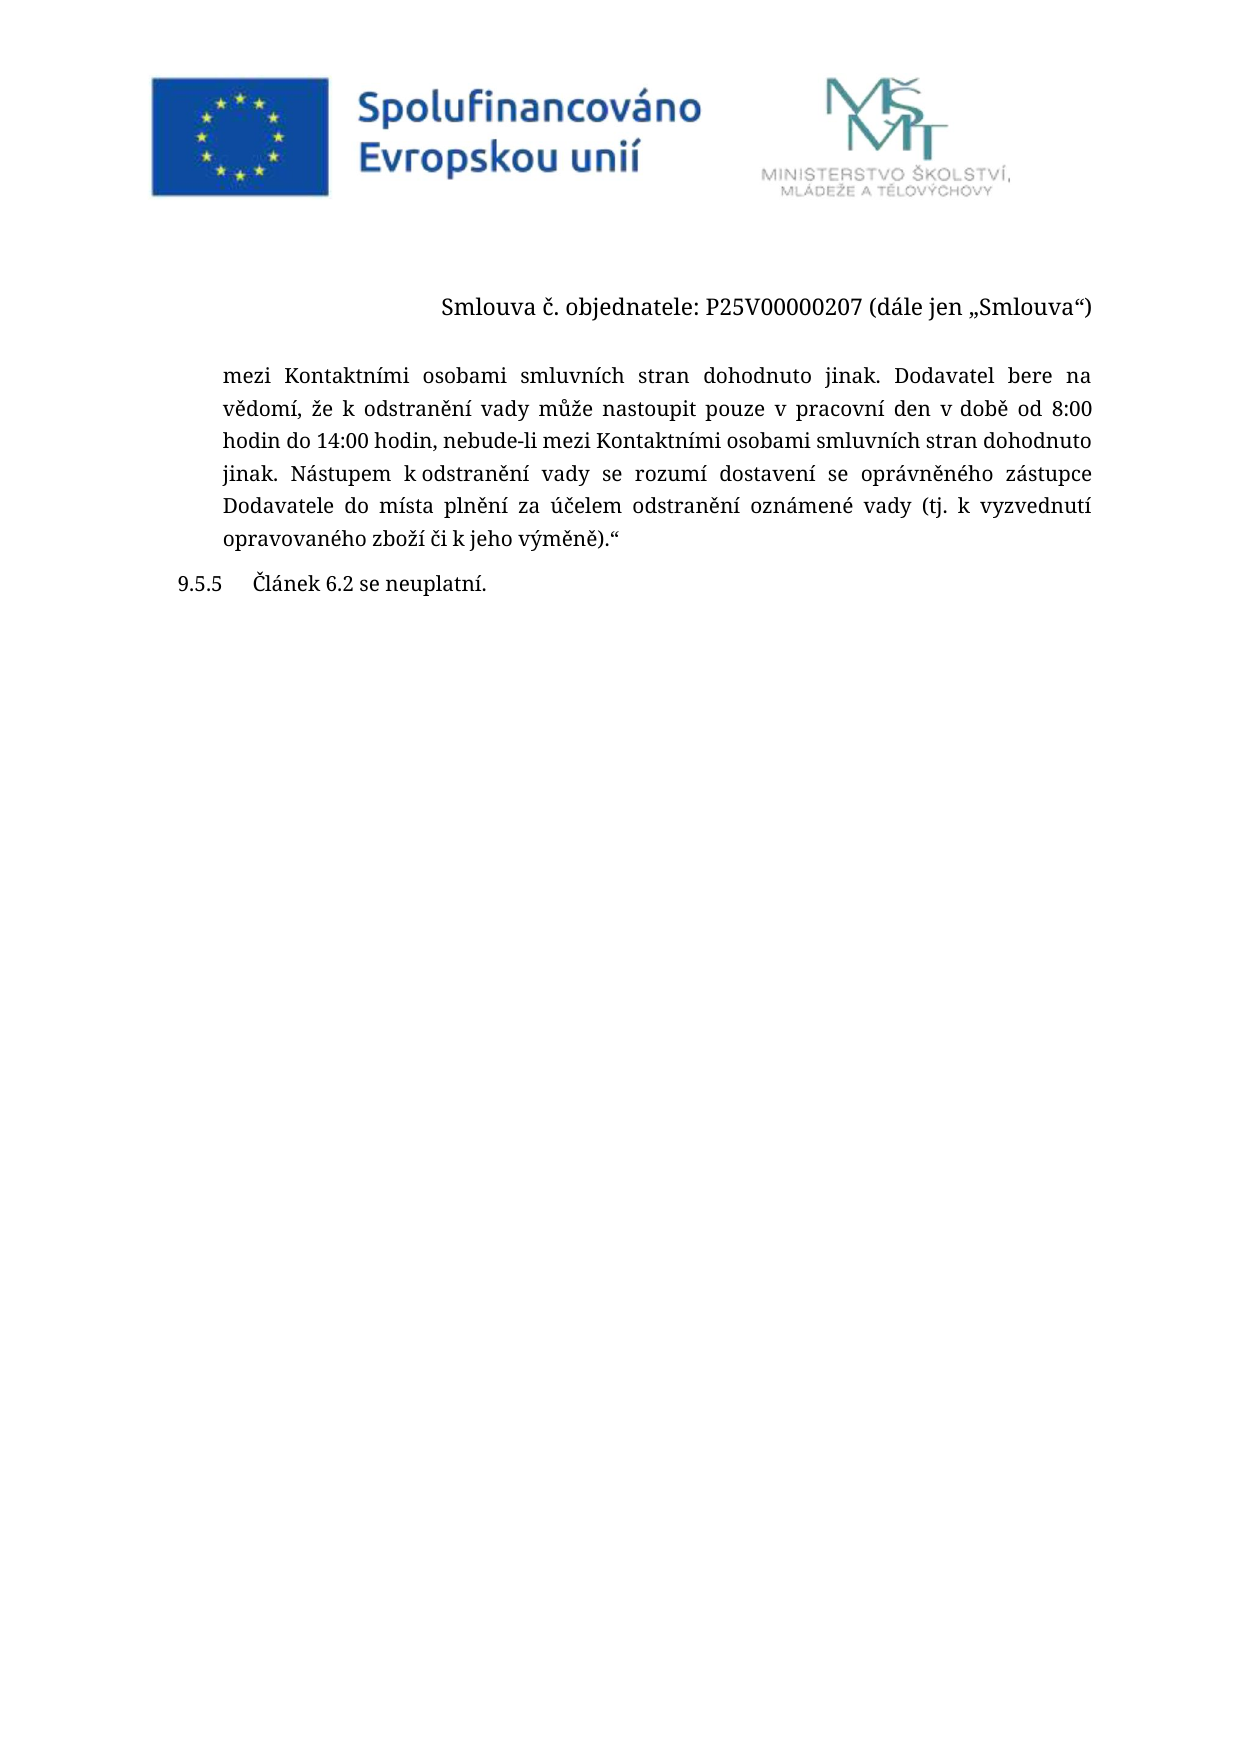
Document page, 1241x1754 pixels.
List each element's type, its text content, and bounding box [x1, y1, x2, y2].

list Článek 6.2 se neuplatní. [177, 569, 1093, 598]
picture [147, 73, 1012, 202]
